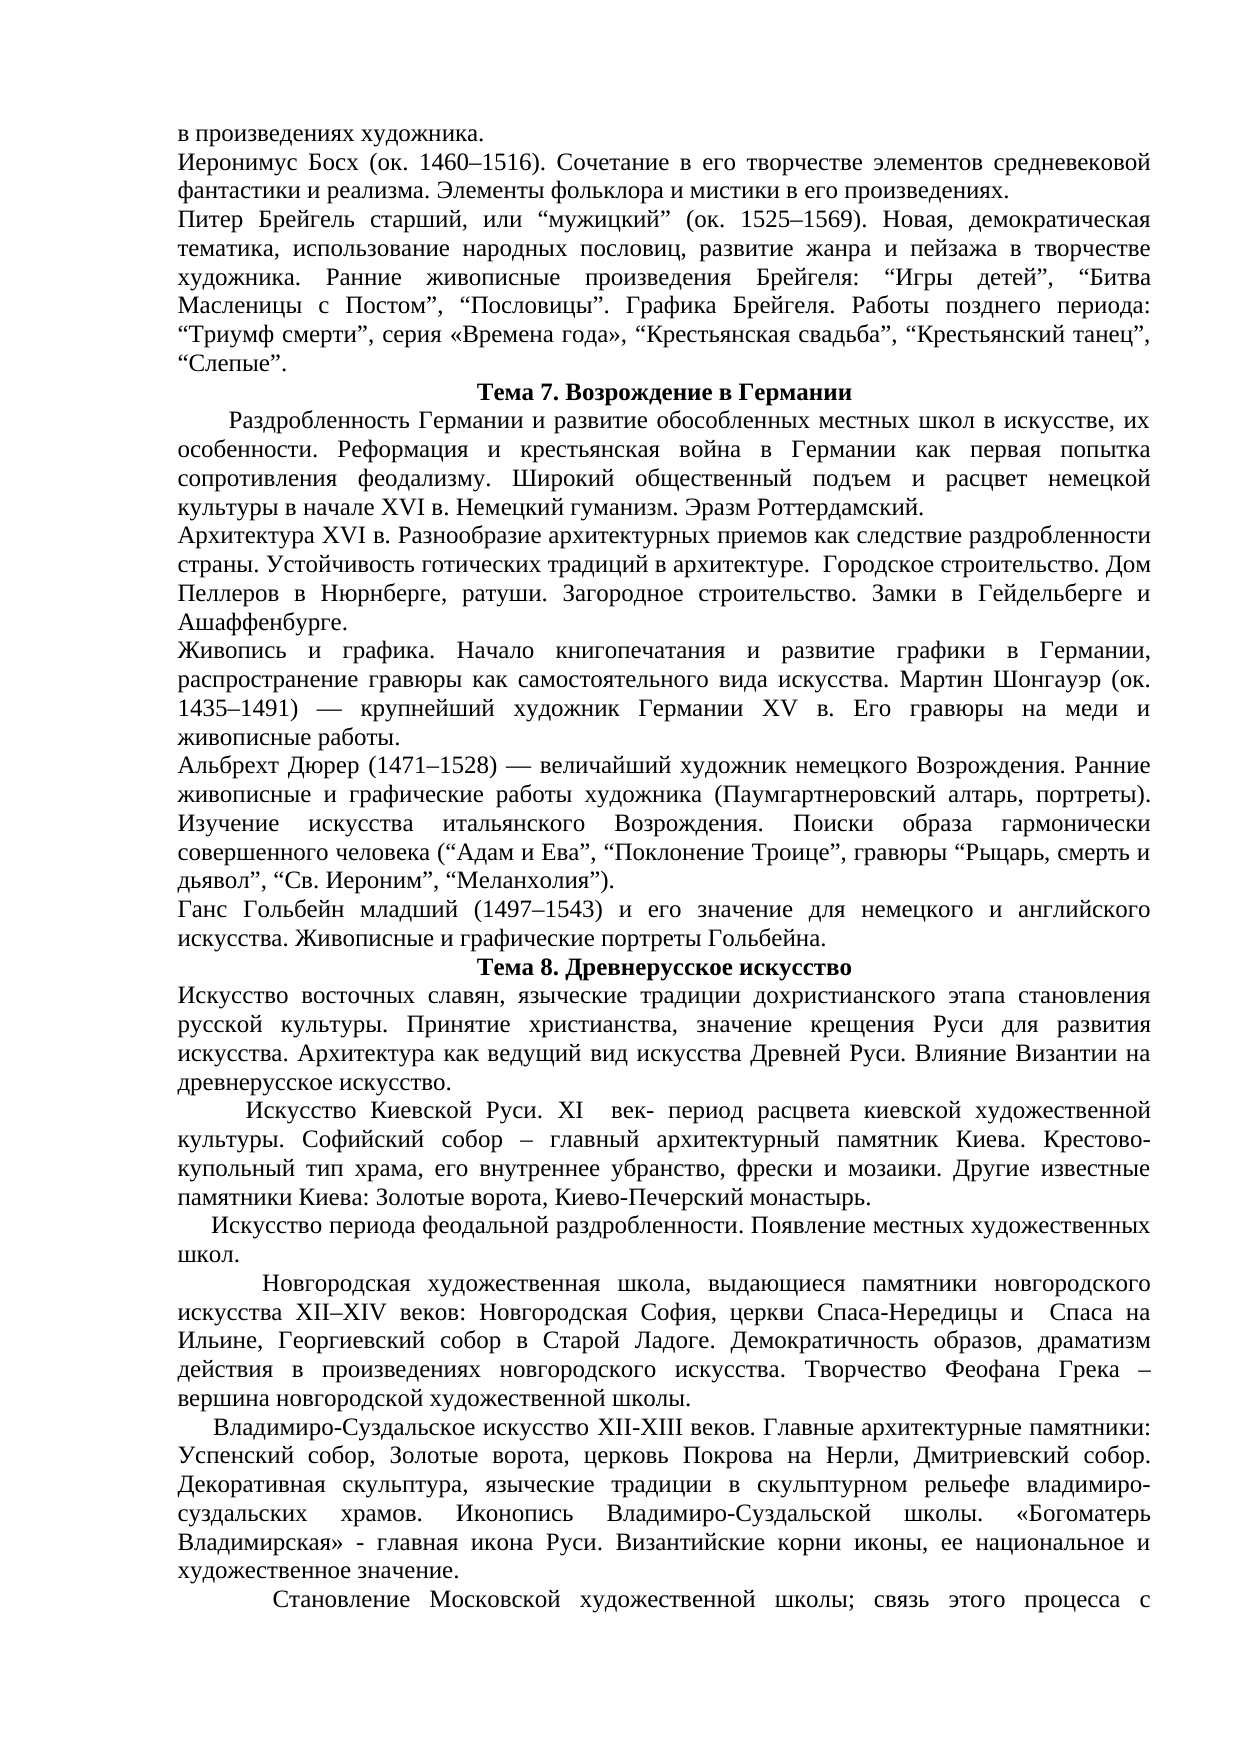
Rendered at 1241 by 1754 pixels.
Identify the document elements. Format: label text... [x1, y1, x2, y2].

text Искусство периода феодальной раздробленности. Появление местных художественных школ. [177, 1211, 1152, 1268]
text Альбрехт Дюрер (1471–1528) — величайший художник немецкого Возрождения. Ранние живописные и графические работы художника (Паумгартнеровский алтарь, портреты). Изучение искусства итальянского Возрождения. Поиски образа гармонически совершенного человека (“Адам и Ева”, “Поклонение Троице”, гравюры “Рыцарь, смерть и дьявол”, “Св. Иероним”, “Меланхолия”). [177, 751, 1152, 894]
text Владимиро-Суздальское искусство XII-XIII веков. Главные архитектурные памятники: Успенский собор, Золотые ворота, церковь Покрова на Нерли, Дмитриевский собор. Декоративная скульптура, языческие традиции в скульптурном рельефе владимиро-суздальских храмов. Иконопись Владимиро-Суздальской школы. «Богоматерь Владимирская» - главная икона Руси. Византийские корни иконы, ее национальное и художественное значение. [177, 1412, 1152, 1584]
text Иеронимус Босх (ок. 1460–1516). Сочетание в его творчестве элементов средневековой фантастики и реализма. Элементы фольклора и мистики в его произведениях. [177, 147, 1152, 204]
text Архитектура XVI в. Разнообразие архитектурных приемов как следствие раздробленности страны. Устойчивость готических традиций в архитектуре. Городское строительство. Дом Пеллеров в Нюрнберге, ратуши. Загородное строительство. Замки в Гейдельберге и Ашаффенбурге. [177, 521, 1152, 636]
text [177, 1584, 1152, 1613]
text Питер Брейгель старший, или “мужицкий” (ок. 1525–1569). Новая, демократическая тематика, использование народных пословиц, развитие жанра и пейзажа в творчестве художника. Ранние живописные произведения Брейгеля: “Игры детей”, “Битва Масленицы с Постом”, “Пословицы”. Графика Брейгеля. Работы позднего периода: “Триумф смерти”, серия «Времена года», “Крестьянская свадьба”, “Крестьянский танец”, “Слепые”. [177, 204, 1152, 377]
text Новгородская художественная школа, выдающиеся памятники новгородского искусства XII–XIV веков: Новгородская София, церкви Спаса-Нередицы и Спаса на Ильине, Георгиевский собор в Старой Ладоге. Демократичность образов, драматизм действия в произведениях новгородского искусства. Творчество Феофана Грека – вершина новгородской художественной школы. [177, 1268, 1152, 1412]
text Раздробленность Германии и развитие обособленных местных школ в искусстве, их особенности. Реформация и крестьянская война в Германии как первая попытка сопротивления феодализму. Широкий общественный подъем и расцвет немецкой культуры в начале XVI в. Немецкий гуманизм. Эразм Роттердамский. [177, 406, 1152, 521]
text Ганс Гольбейн младший (1497–1543) и его значение для немецкого и английского искусства. Живописные и графические портреты Гольбейна. [177, 894, 1152, 952]
text Искусство Киевской Руси. XI век- период расцвета киевской художественной культуры. Софийский собор – главный архитектурный памятник Киева. Крестово-купольный тип храма, его внутреннее убранство, фрески и мозаики. Другие известные памятники Киева: Золотые ворота, Киево-Печерский монастырь. [177, 1096, 1152, 1211]
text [177, 118, 1152, 147]
text Тема 7. Возрождение в Германии [177, 377, 1152, 406]
text Тема 8. Древнерусское искусство [177, 952, 1152, 981]
text Живопись и графика. Начало книгопечатания и развитие графики в Германии, распространение гравюры как самостоятельного вида искусства. Мартин Шонгауэр (ок. 1435–1491) — крупнейший художник Германии XV в. Его гравюры на меди и живописные работы. [177, 636, 1152, 751]
text Искусство восточных славян, языческие традиции дохристианского этапа становления русской культуры. Принятие христианства, значение крещения Руси для развития искусства. Архитектура как ведущий вид искусства Древней Руси. Влияние Византии на древнерусское искусство. [177, 981, 1152, 1096]
